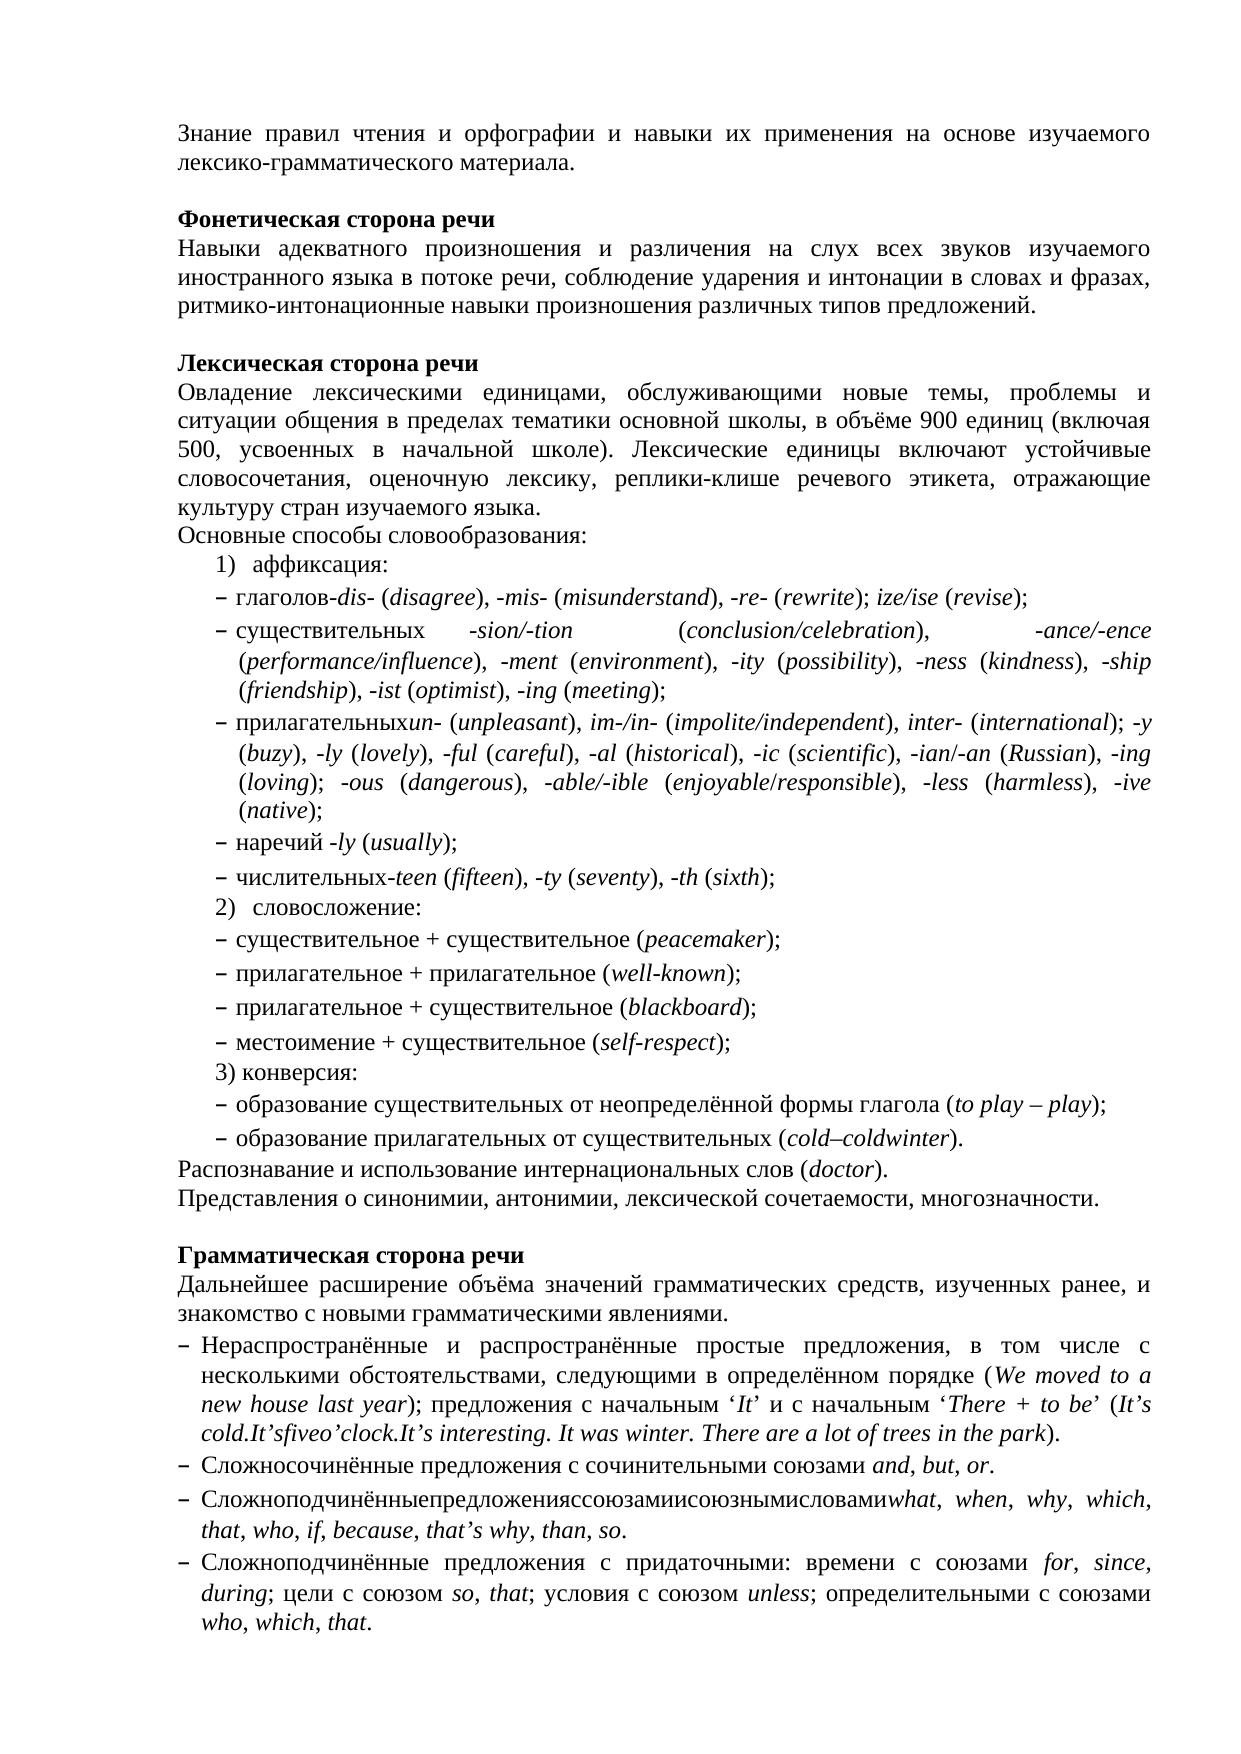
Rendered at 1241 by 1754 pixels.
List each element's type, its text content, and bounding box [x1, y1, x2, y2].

text Грамматическая сторона речи [177, 1240, 1152, 1269]
text Распознавание и использование интернациональных слов (doctor). [177, 1154, 1152, 1183]
text 3) конверсия: [215, 1057, 1152, 1086]
list образование прилагательных от существительных (cold–coldwinter). [215, 1120, 1152, 1154]
text Фонетическая сторона речи [177, 204, 1152, 233]
list прилагательное + прилагательное (well-known); [215, 955, 1152, 989]
text Овладение лексическими единицами, обслуживающими новые темы, проблемы и ситуации общения в пределах тематики основной школы, в объёме 900 единиц (включая 500, усвоенных в начальной школе). Лексические единицы включают устойчивые словосочетания, оценочную лексику, реплики-клише речевого этикета, отражающие культуру стран изучаемого языка. [177, 377, 1152, 521]
list местоимение + существительное (self-respect); [215, 1023, 1152, 1057]
list числительных-teen (fifteen), -ty (seventy), -th (sixth); [215, 858, 1152, 892]
text Дальнейшее расширение объёма значений грамматических средств, изученных ранее, и знакомство с новыми грамматическими явлениями. [177, 1269, 1152, 1327]
list существительное + существительное (peacemaker); [215, 921, 1152, 955]
list Нераспространённые и распространённые простые предложения, в том числе с несколькими обстоятельствами, следующими в определённом порядке (We moved to a new house last year); предложения с начальным ‘It’ и с начальным ‘There + to be’ (It’s cold.It’sfiveo’clock.It’s interesting. It was winter. There are a lot of trees in the park). [177, 1327, 1152, 1447]
list существительных -sion/-tion (conclusion/celebration), -ance/-ence (performance/influence), -ment (environment), -ity (possibility), -ness (kindness), -ship (friendship), -ist (optimist), -ing (meeting); [215, 612, 1152, 704]
list аффиксация: [215, 549, 1152, 578]
list Сложноподчинённыепредложенияссоюзамиисоюзнымисловамиwhat, when, why, which, that, who, if, because, that’s why, than, so. [177, 1481, 1152, 1544]
text Представления о синонимии, антонимии, лексической сочетаемости, многозначности. [177, 1183, 1152, 1212]
list прилагательныхun- (unpleasant), im-/in- (impolite/independent), inter- (international); -y (buzy), -ly (lovely), -ful (careful), -al (historical), -ic (scientific), -ian/-an (Russian), -ing (loving); -ous (dangerous), -able/-ible (enjoyable/responsible), -less (harmless), -ive (native); [215, 704, 1152, 824]
list прилагательное + существительное (blackboard); [215, 989, 1152, 1023]
text Основные способы словообразования: [177, 521, 1152, 549]
list словосложение: [215, 892, 1152, 921]
list образование существительных от неопределённой формы глагола (to play – play); [215, 1086, 1152, 1120]
list наречий -ly (usually); [215, 824, 1152, 858]
text Лексическая сторона речи [177, 348, 1152, 377]
list глаголов-dis- (disagree), -mis- (misunderstand), -re- (rewrite); ize/ise (revise); [215, 578, 1152, 612]
text Навыки адекватного произношения и различения на слух всех звуков изучаемого иностранного языка в потоке речи, соблюдение ударения и интонации в словах и фразах, ритмико-интонационные навыки произношения различных типов предложений. [177, 233, 1152, 319]
text Знание правил чтения и орфографии и навыки их применения на основе изучаемого лексико-грамматического материала. [177, 118, 1152, 176]
list Сложноподчинённые предложения с придаточными: времени с союзами for, since, during; цели с союзом so, that; условия с союзом unless; определительными с союзами who, which, that. [177, 1544, 1152, 1635]
list Сложносочинённые предложения с сочинительными союзами and, but, or. [177, 1447, 1152, 1481]
